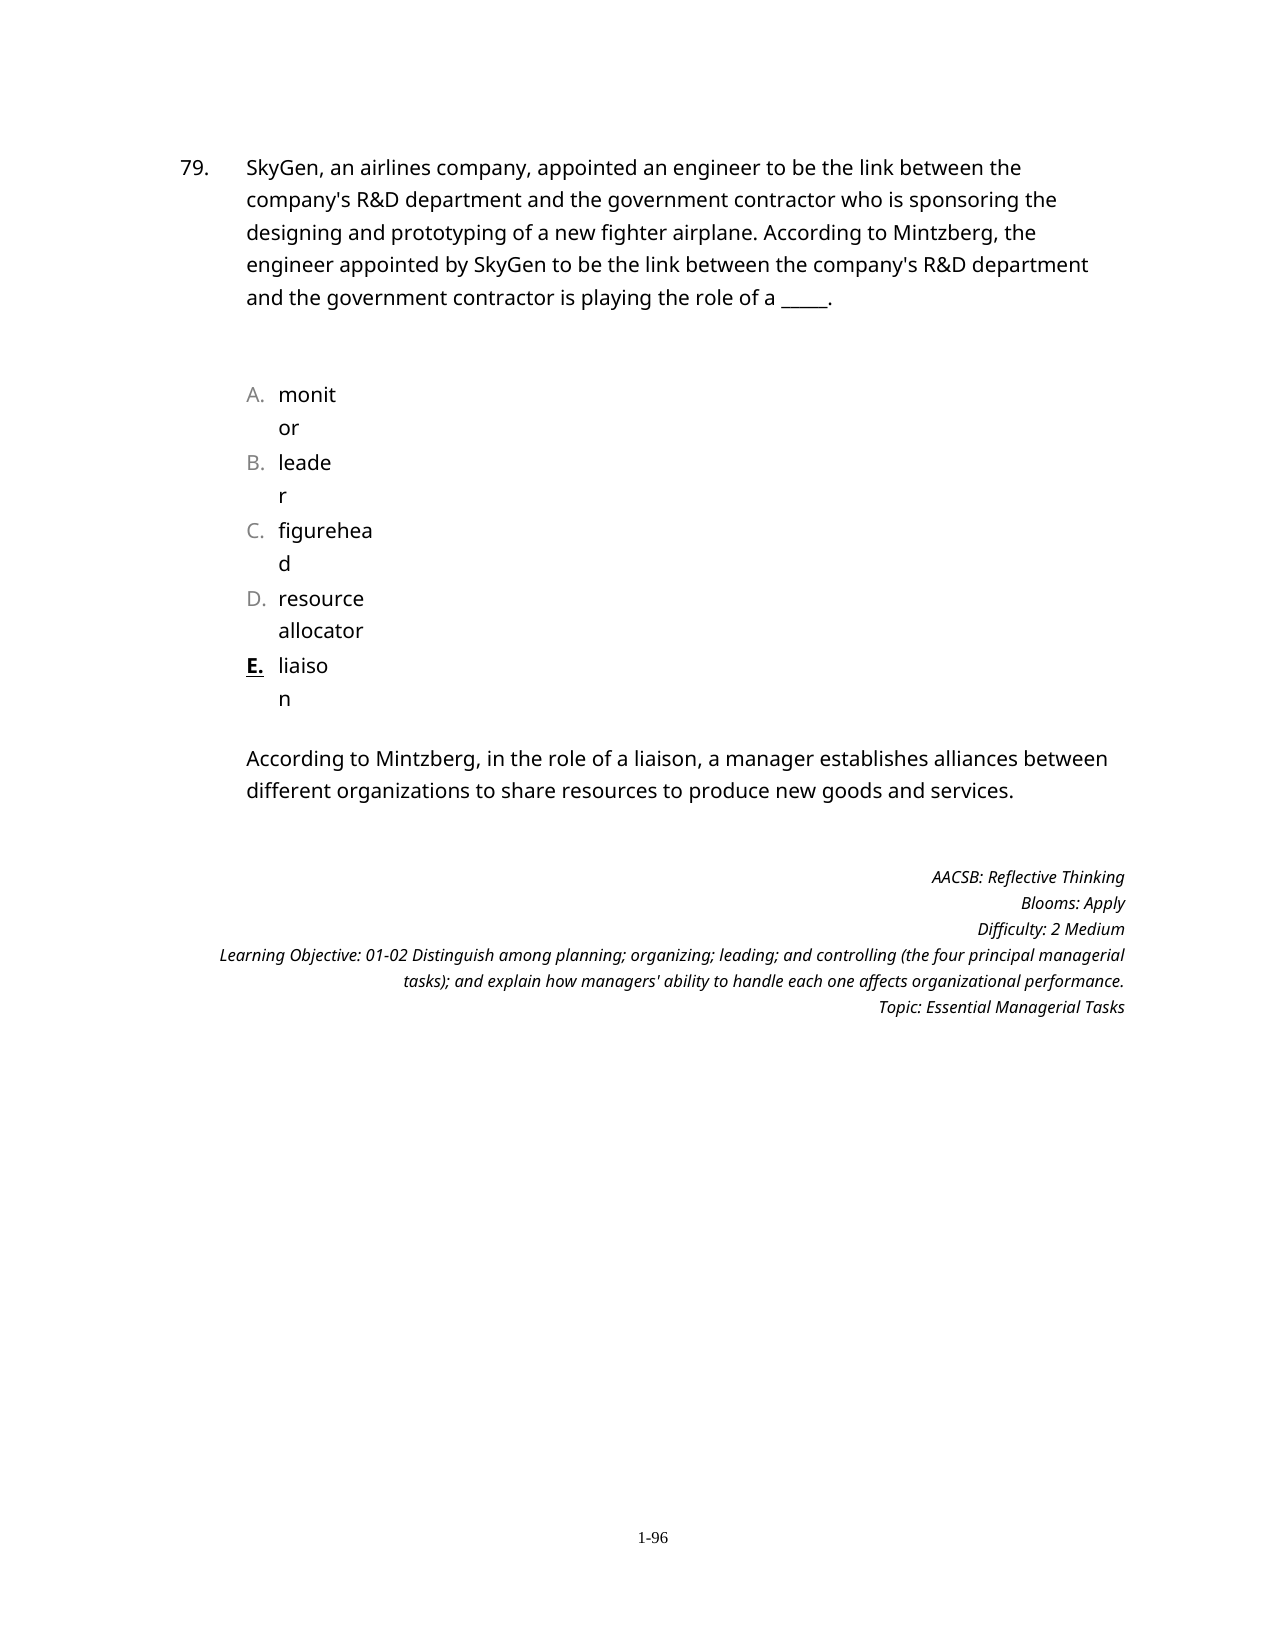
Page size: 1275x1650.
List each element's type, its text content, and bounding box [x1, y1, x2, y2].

table_header 79. [180, 153, 246, 837]
table_header AACSB: Reflective Thinking Blooms: Apply Difficulty: 2 Medium Learning Objective: 01-02 Distinguish among planning; organizing; leading; and controlling (the four principal managerial tasks); and explain how managers' ability to handle each one affects organizational performance. Topic: Essential Managerial Tasks [180, 866, 1125, 1055]
table_header SkyGen, an airlines company, appointed an engineer to be the link between the company's R&D department and the government contractor who is sponsoring the designing and prototyping of a new fighter airplane. According to Mintzberg, the engineer appointed by SkyGen to be the link between the company's R&D department and the government contractor is playing the role of a _____. According to Mintzberg, in the role of a liaison, a manager establishes alliances between different organizations to share resources to produce new goods and services. [246, 153, 1125, 837]
